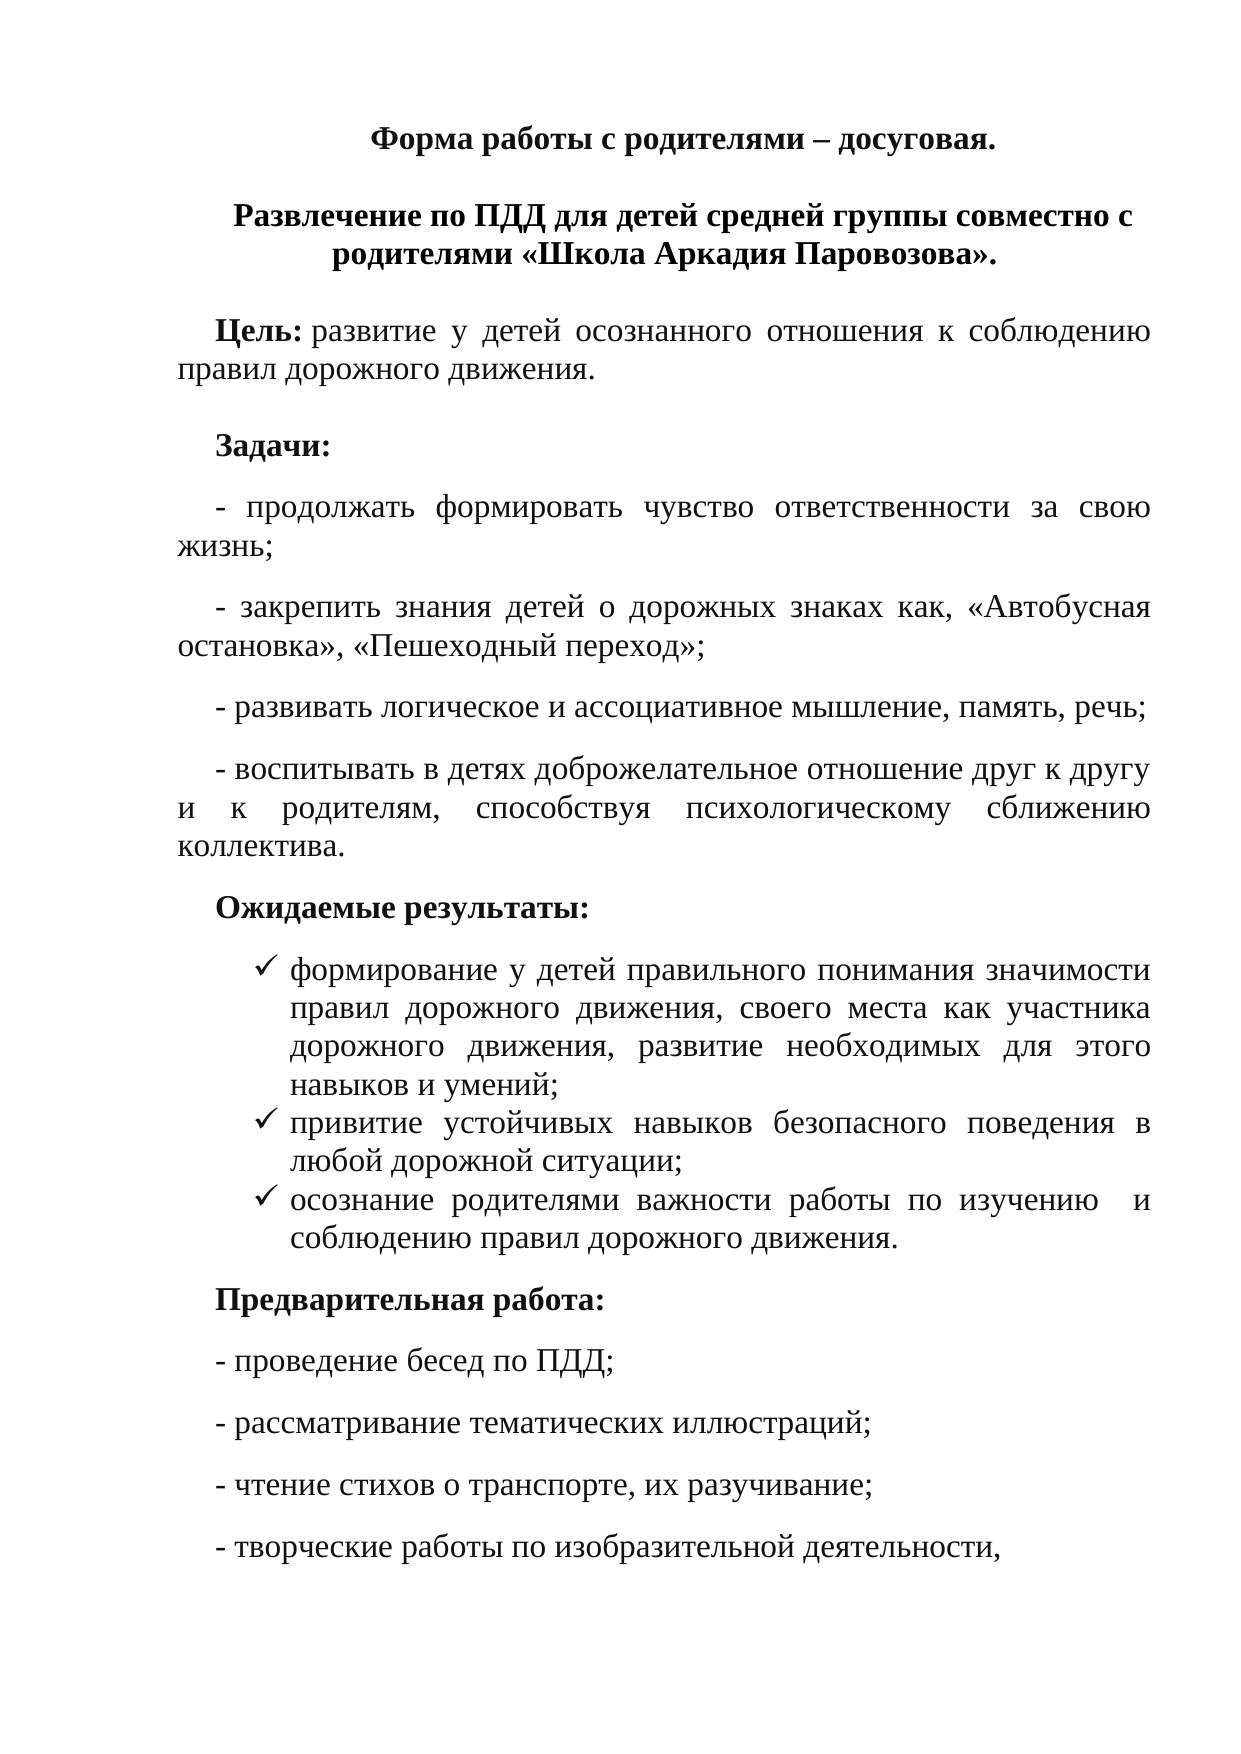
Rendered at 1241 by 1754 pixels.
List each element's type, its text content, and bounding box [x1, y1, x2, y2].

text Ожидаемые результаты: [177, 887, 1152, 925]
text Предварительная работа: [177, 1279, 1152, 1317]
text - творческие работы по изобразительной деятельности, [177, 1526, 1152, 1564]
text - развивать логическое и ассоциативное мышление, память, речь; [177, 687, 1152, 725]
text - воспитывать в детях доброжелательное отношение друг к другу и к родителям, способствуя психологическому сближению коллектива. [177, 748, 1152, 863]
list осознание родителями важности работы по изучению и соблюдению правил дорожного движения. [252, 1179, 1152, 1255]
list формирование у детей правильного понимания значимости правил дорожного движения, своего места как участника дорожного движения, развитие необходимых для этого навыков и умений; [252, 949, 1152, 1102]
list привитие устойчивых навыков безопасного поведения в любой дорожной ситуации; [252, 1102, 1152, 1179]
text Форма работы с родителями – досуговая. [177, 118, 1152, 156]
text Цель: развитие у детей осознанного отношения к соблюдению правил дорожного движения. [177, 310, 1152, 386]
text - проведение бесед по ПДД; [177, 1341, 1152, 1379]
text Развлечение по ПДД для детей средней группы совместно с родителями «Школа Аркадия Паровозова». [177, 195, 1152, 271]
text - рассматривание тематических иллюстраций; [177, 1402, 1152, 1441]
text Задачи: [177, 425, 1152, 463]
text - чтение стихов о транспорте, их разучивание; [177, 1464, 1152, 1502]
text - продолжать формировать чувство ответственности за свою жизнь; [177, 487, 1152, 563]
text - закрепить знания детей о дорожных знаках как, «Автобусная остановка», «Пешеходный переход»; [177, 587, 1152, 663]
